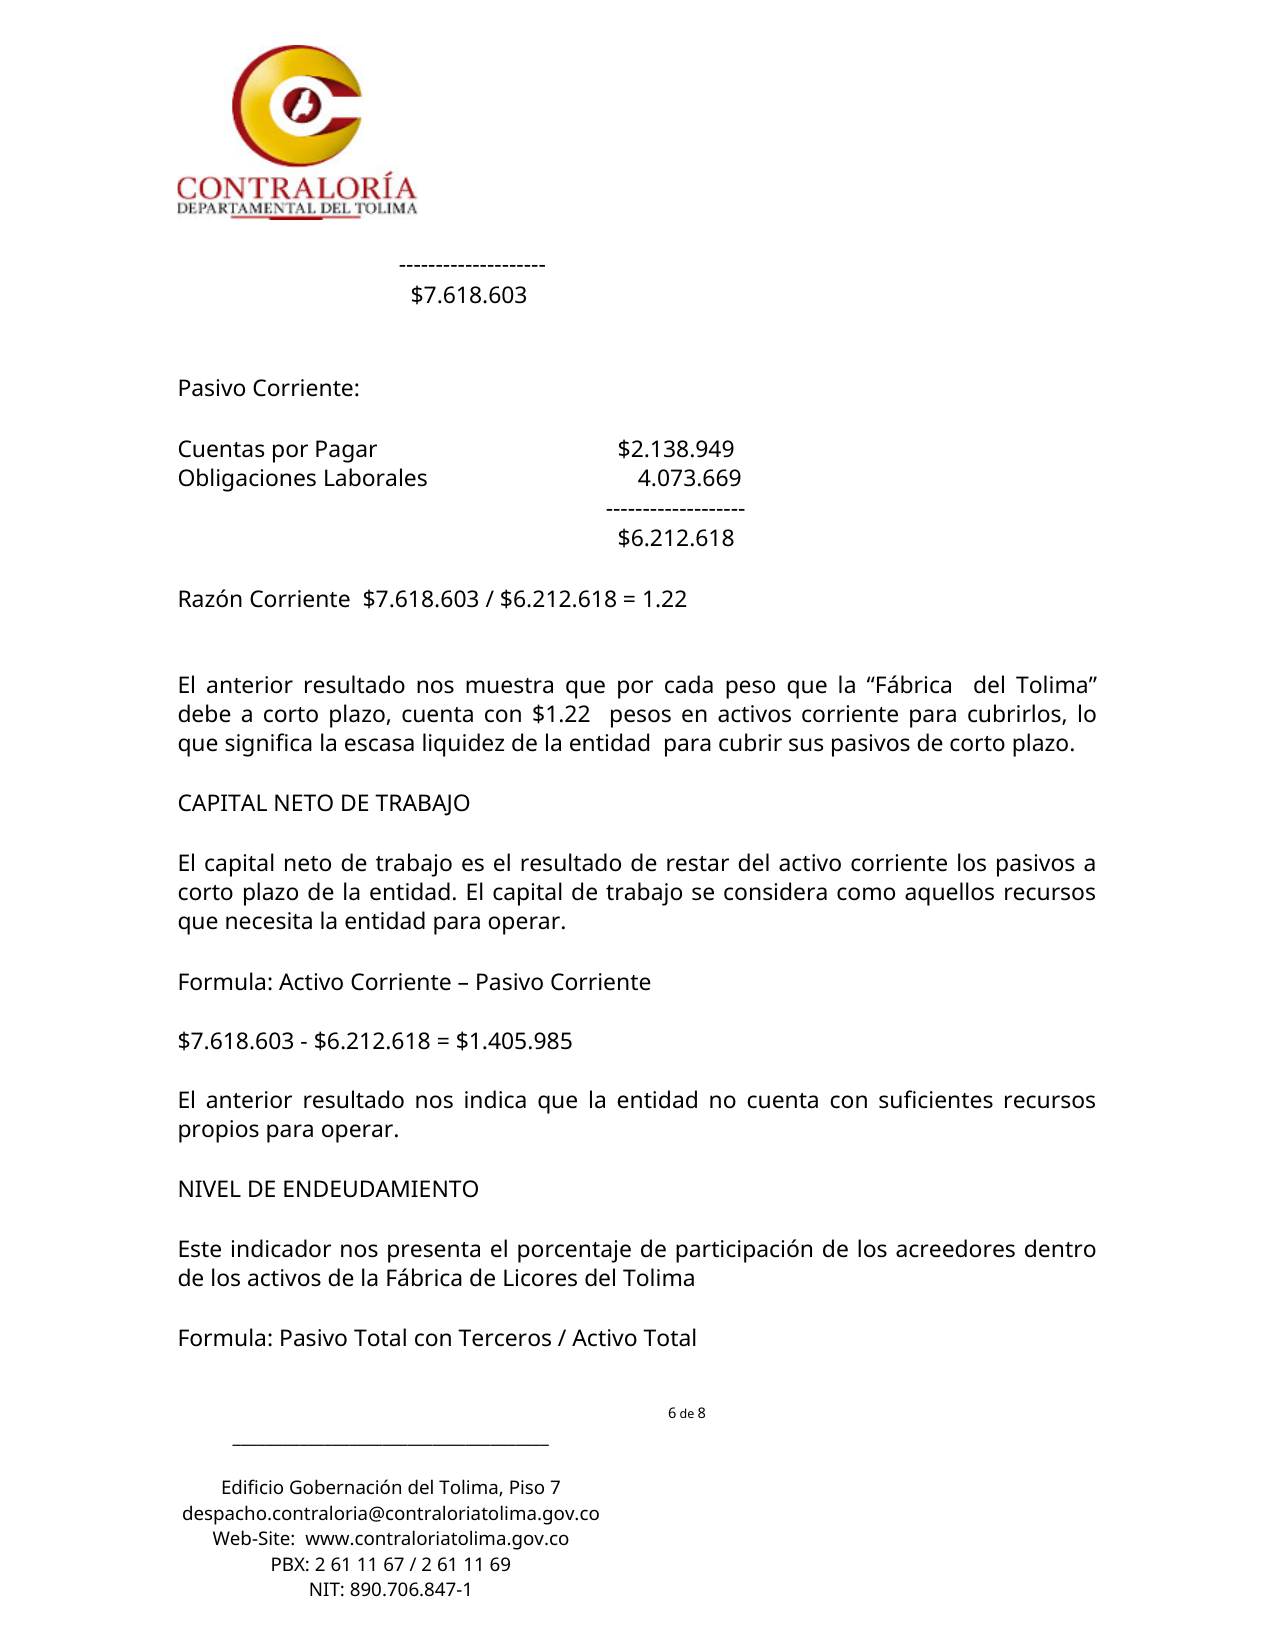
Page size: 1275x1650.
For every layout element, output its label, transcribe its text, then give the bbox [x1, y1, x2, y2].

text Pasivo Corriente: [177, 372, 1098, 402]
text El anterior resultado nos indica que la entidad no cuenta con suficientes recursos propios para operar. [177, 1085, 1098, 1144]
text CAPITAL NETO DE TRABAJO [177, 788, 1098, 818]
text Obligaciones Laborales 4.073.669 [177, 463, 1098, 493]
text NIVEL DE ENDEUDAMIENTO [177, 1174, 1098, 1204]
text $6.212.618 [177, 522, 1098, 552]
text El anterior resultado nos muestra que por cada peso que la “Fábrica del Tolima” debe a corto plazo, cuenta con $1.22 pesos en activos corriente para cubrirlos, lo que significa la escasa liquidez de la entidad para cubrir sus pasivos de corto plazo. [177, 669, 1098, 758]
text -------------------- [177, 247, 1098, 279]
text $7.618.603 [177, 279, 1098, 310]
text Cuentas por Pagar $2.138.949 [177, 433, 1098, 463]
text Este indicador nos presenta el porcentaje de participación de los acreedores dentro de los activos de la Fábrica de Licores del Tolima [177, 1233, 1098, 1293]
text Razón Corriente $7.618.603 / $6.212.618 = 1.22 [177, 583, 1098, 613]
text Formula: Activo Corriente – Pasivo Corriente [177, 966, 1098, 996]
text El capital neto de trabajo es el resultado de restar del activo corriente los pasivos a corto plazo de la entidad. El capital de trabajo se considera como aquellos recursos que necesita la entidad para operar. [177, 847, 1098, 937]
text ------------------- [177, 493, 1098, 522]
text $7.618.603 - $6.212.618 = $1.405.985 [177, 1026, 1098, 1055]
picture [177, 45, 418, 220]
text Formula: Pasivo Total con Terceros / Activo Total [177, 1322, 1098, 1352]
